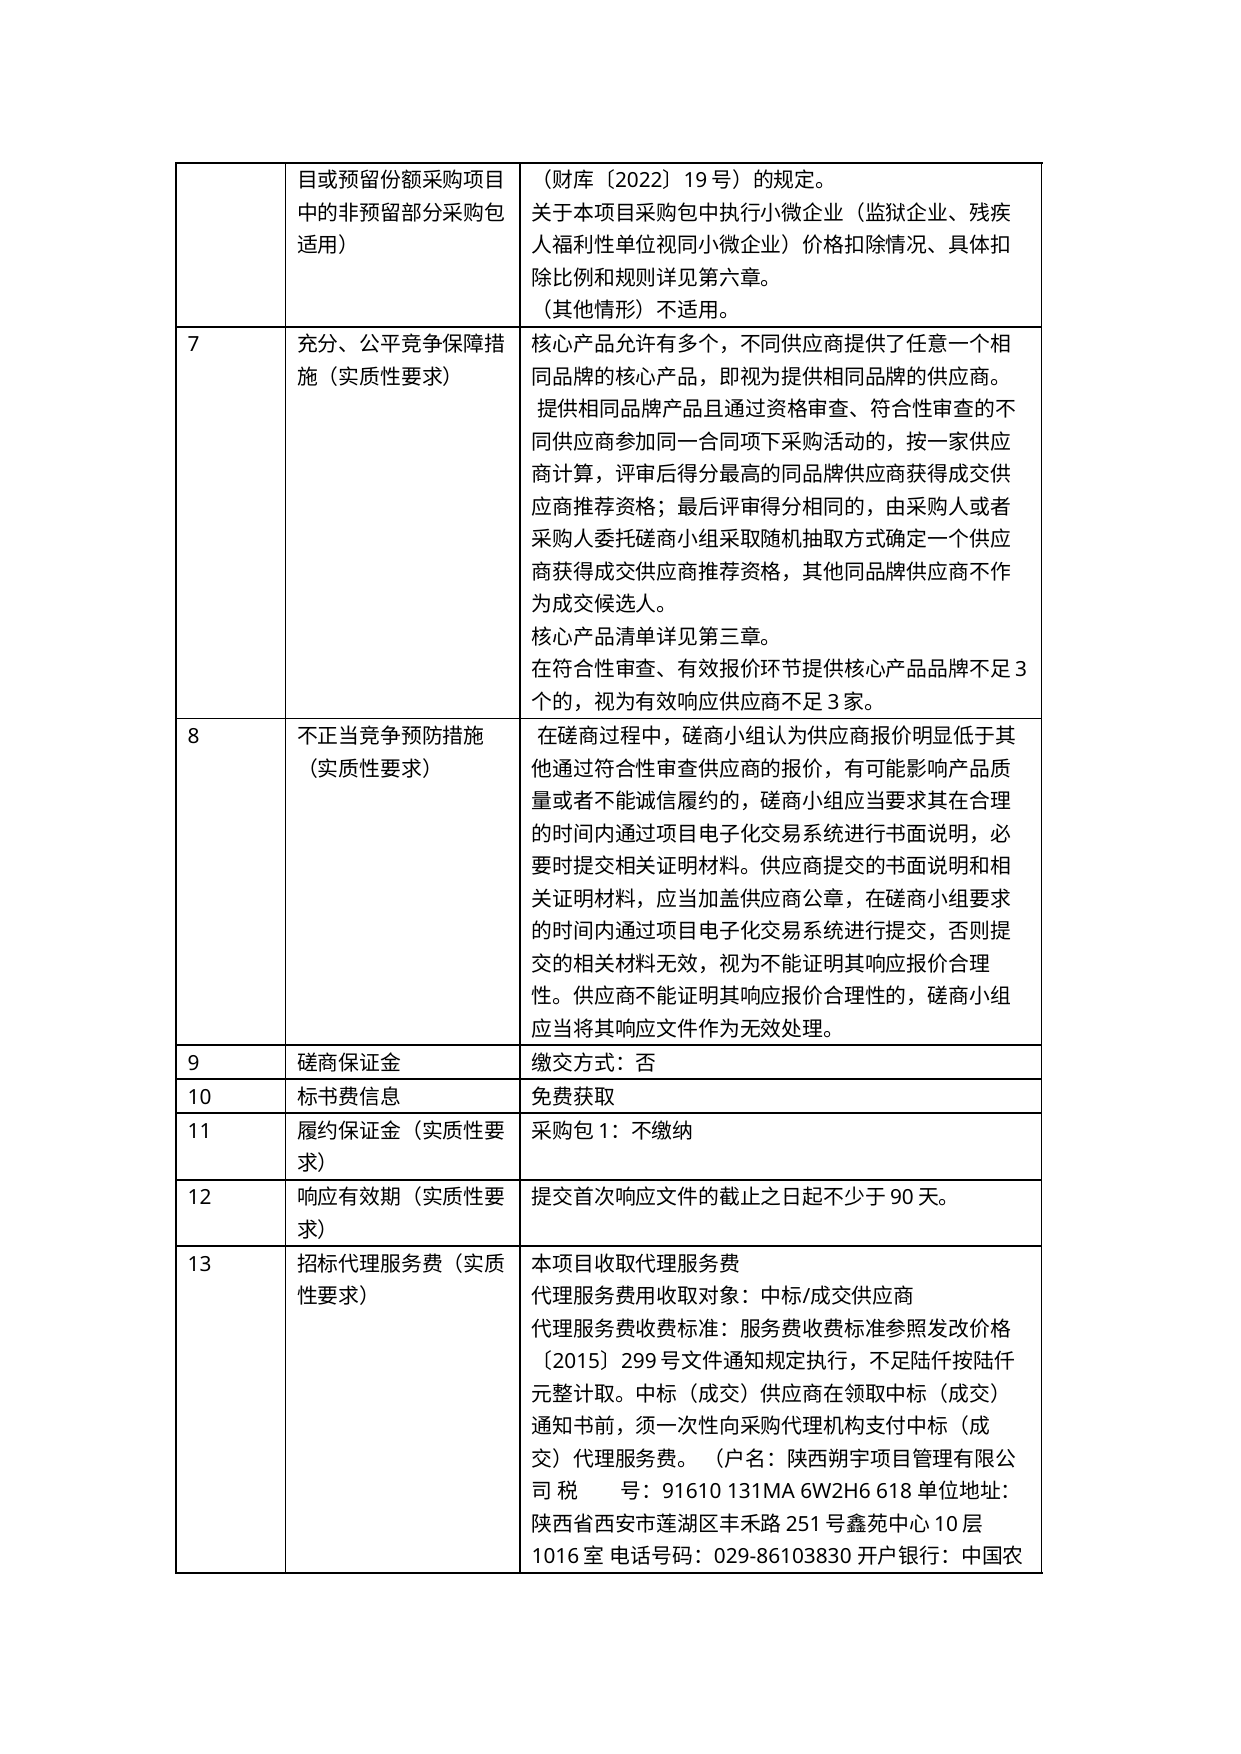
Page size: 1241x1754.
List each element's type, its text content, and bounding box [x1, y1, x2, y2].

table_cell 不正当竞争预防措施（实质性要求） [286, 719, 519, 1044]
table_cell 核心产品允许有多个，不同供应商提供了任意一个相同品牌的核心产品，即视为提供相同品牌的供应商。 提供相同品牌产品且通过资格审查、符合性审查的不同供应商参加同一合同项下采购活动的，按一家供应商计算，评审后得分最高的同品牌供应商获得成交供应商推荐资格；最后评审得分相同的，由采购人或者采购人委托磋商小组采取随机抽取方式确定一个供应商获得成交供应商推荐资格，其他同品牌供应商不作为成交候选人。 核心产品清单详见第三章。 在符合性审查、有效报价环节提供核心产品品牌不足3个的，视为有效响应供应商不足3家。 [521, 328, 1041, 718]
table_cell 在磋商过程中，磋商小组认为供应商报价明显低于其他通过符合性审查供应商的报价，有可能影响产品质量或者不能诚信履约的，磋商小组应当要求其在合理的时间内通过项目电子化交易系统进行书面说明，必要时提交相关证明材料。供应商提交的书面说明和相关证明材料，应当加盖供应商公章，在磋商小组要求的时间内通过项目电子化交易系统进行提交，否则提交的相关材料无效，视为不能证明其响应报价合理性。供应商不能证明其响应报价合理性的，磋商小组应当将其响应文件作为无效处理。 [521, 719, 1041, 1044]
table_cell 12 [177, 1181, 285, 1245]
table_cell 缴交方式：否 [521, 1046, 1041, 1078]
table_cell 13 [177, 1247, 285, 1572]
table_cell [521, 1247, 1041, 1572]
table_cell 8 [177, 719, 285, 1044]
table_cell 11 [177, 1114, 285, 1179]
table_cell 提交首次响应文件的截止之日起不少于90天。 [521, 1181, 1041, 1245]
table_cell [286, 164, 519, 326]
table_cell 7 [177, 328, 285, 718]
table_cell 招标代理服务费（实质性要求） [286, 1247, 519, 1572]
table_cell 10 [177, 1080, 285, 1112]
table_cell 履约保证金（实质性要求） [286, 1114, 519, 1179]
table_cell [521, 164, 1041, 326]
table_cell 免费获取 [521, 1080, 1041, 1112]
table_cell 6 [177, 164, 285, 326]
table_cell 标书费信息 [286, 1080, 519, 1112]
table_cell 采购包1：不缴纳 [521, 1114, 1041, 1179]
table_cell 磋商保证金 [286, 1046, 519, 1078]
table_cell 9 [177, 1046, 285, 1078]
table_cell 响应有效期（实质性要求） [286, 1181, 519, 1245]
table_cell 充分、公平竞争保障措施（实质性要求） [286, 328, 519, 718]
